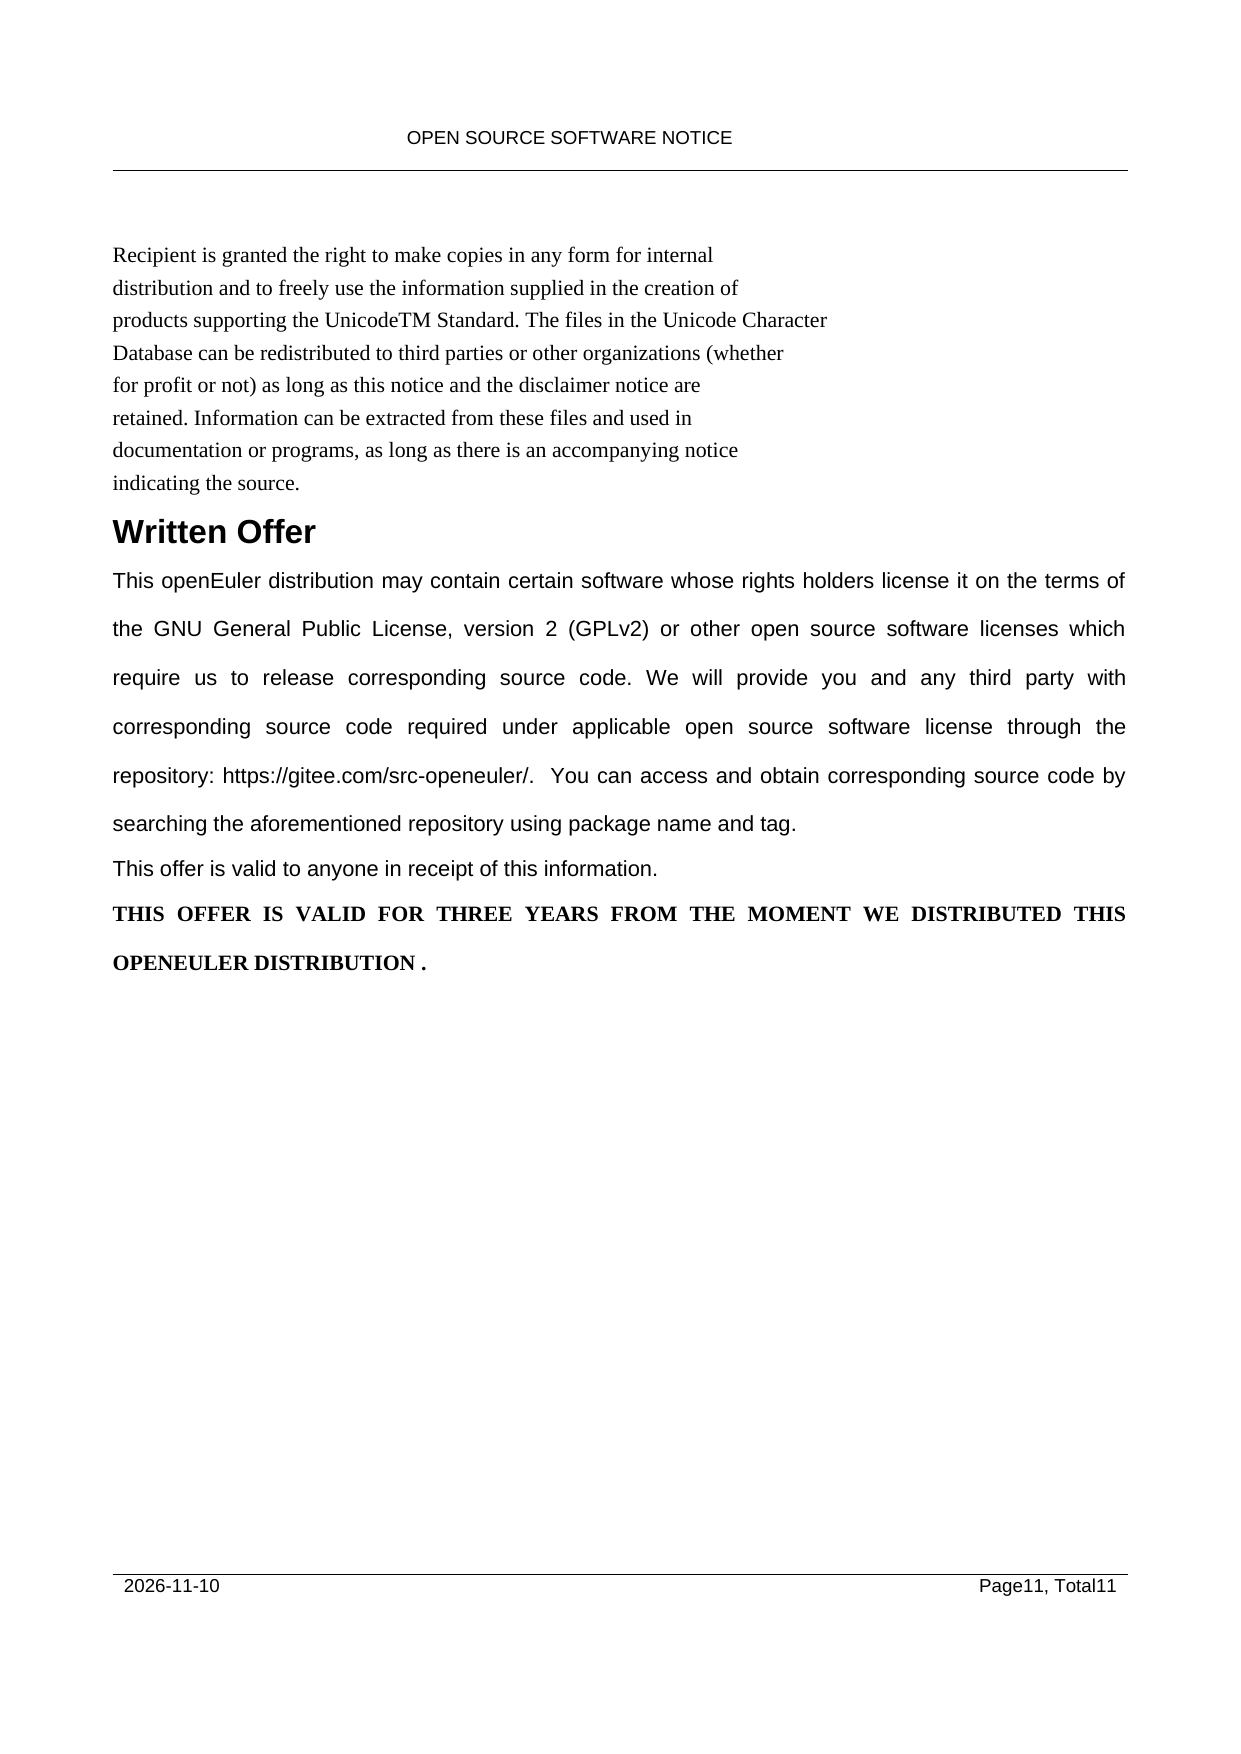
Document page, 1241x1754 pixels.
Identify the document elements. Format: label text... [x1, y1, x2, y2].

text Written Offer [112, 499, 1128, 564]
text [112, 206, 1128, 499]
text THIS OFFER IS VALID FOR THREE YEARS FROM THE MOMENT WE DISTRIBUTED THIS OPENEULER DISTRIBUTION . [112, 898, 1128, 979]
text This openEuler distribution may contain certain software whose rights holders license it on the terms of the GNU General Public License, version 2 (GPLv2) or other open source software licenses which require us to release corresponding source code. We will provide you and any third party with corresponding source code required under applicable open source software license through the repository: https://gitee.com/src-openeuler/. You can access and obtain corresponding source code by searching the aforementioned repository using package name and tag. [112, 564, 1128, 840]
text This offer is valid to anyone in receipt of this information. [112, 853, 1128, 885]
